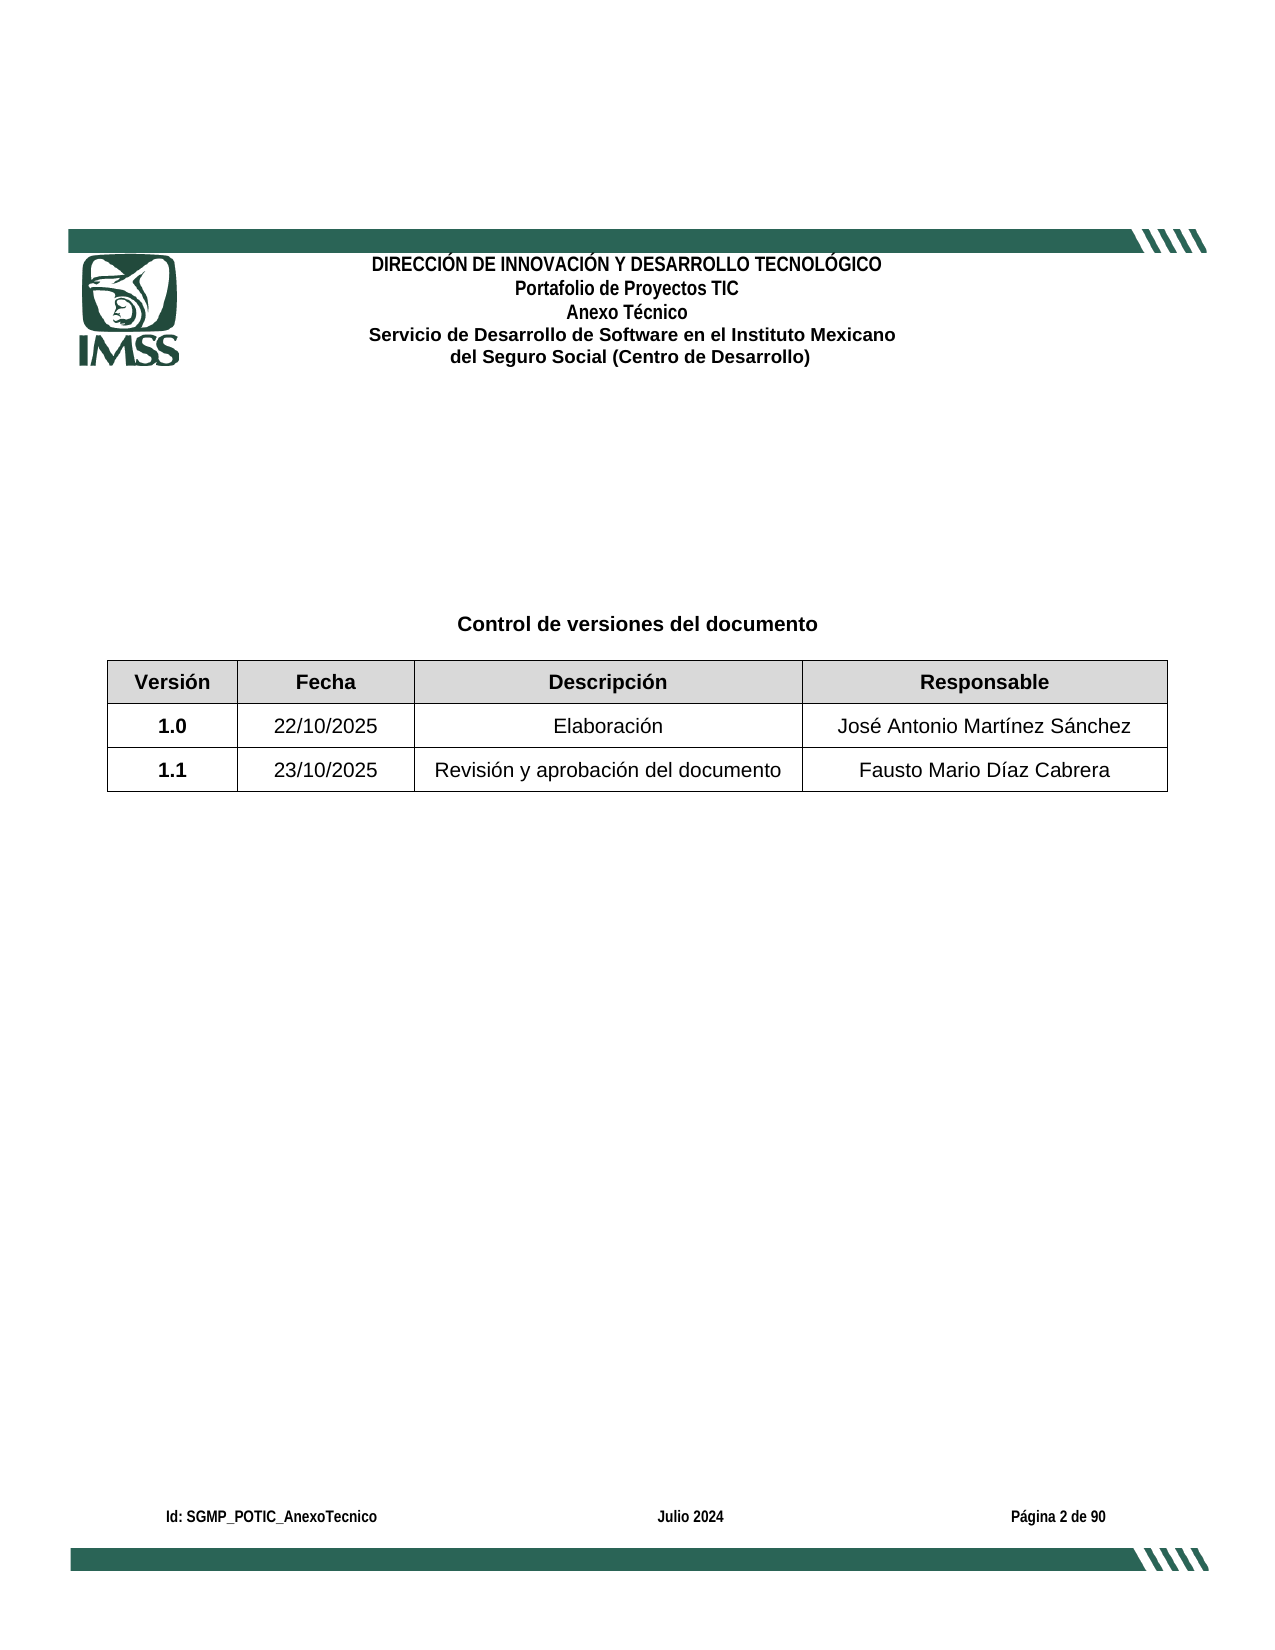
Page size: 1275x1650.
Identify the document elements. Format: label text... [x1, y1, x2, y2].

table_cell José Antonio Martínez Sánchez [803, 704, 1167, 747]
table_cell 23/10/2025 [238, 748, 414, 791]
picture [70, 1548, 1209, 1571]
text Control de versiones del documento [177, 612, 1098, 636]
picture [68, 229, 1207, 366]
table_header Responsable [803, 661, 1167, 703]
table_cell Revisión y aprobación del documento [415, 748, 802, 791]
table_header Versión [108, 661, 237, 703]
table_cell Fausto Mario Díaz Cabrera [803, 748, 1167, 791]
table_cell 22/10/2025 [238, 704, 414, 747]
table_header Descripción [415, 661, 802, 703]
table_cell 1.1 [108, 748, 237, 791]
table_header Fecha [238, 661, 414, 703]
table_cell Elaboración [415, 704, 802, 747]
table_cell 1.0 [108, 704, 237, 747]
